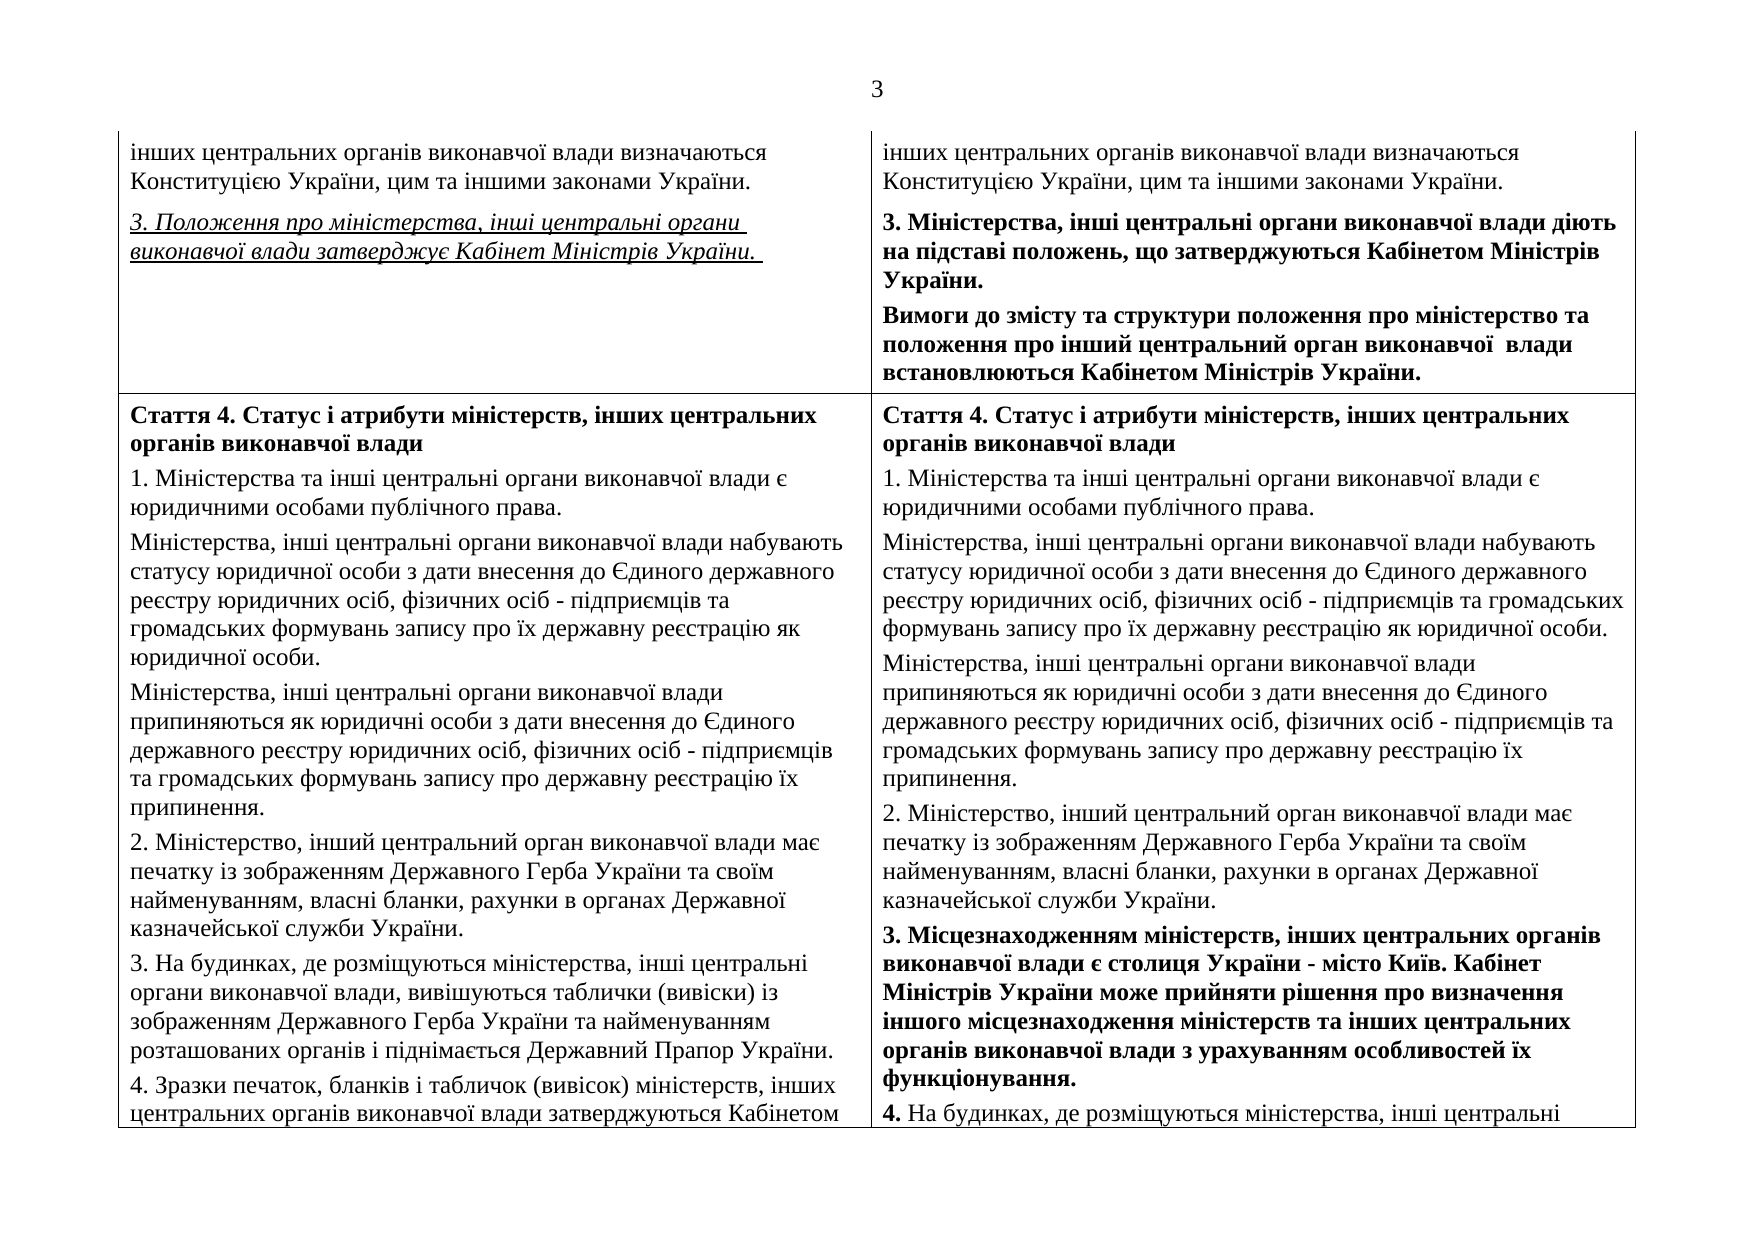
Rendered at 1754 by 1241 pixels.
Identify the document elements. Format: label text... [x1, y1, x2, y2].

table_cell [119, 394, 871, 1127]
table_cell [119, 131, 871, 201]
table_cell 3. Міністерства, інші центральні органи виконавчої влади діють на підставі положень, що затверджуються Кабінетом Міністрів України. Вимоги до змісту та структури положення про міністерство та положення про інший центральний орган виконавчої влади встановлюються Кабінетом Міністрів України. [872, 201, 1635, 392]
table_cell 3. Положення про міністерства, інші центральні органи виконавчої влади затверджує Кабінет Міністрів України. [119, 201, 871, 392]
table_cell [872, 131, 1635, 201]
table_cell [872, 394, 1635, 1127]
